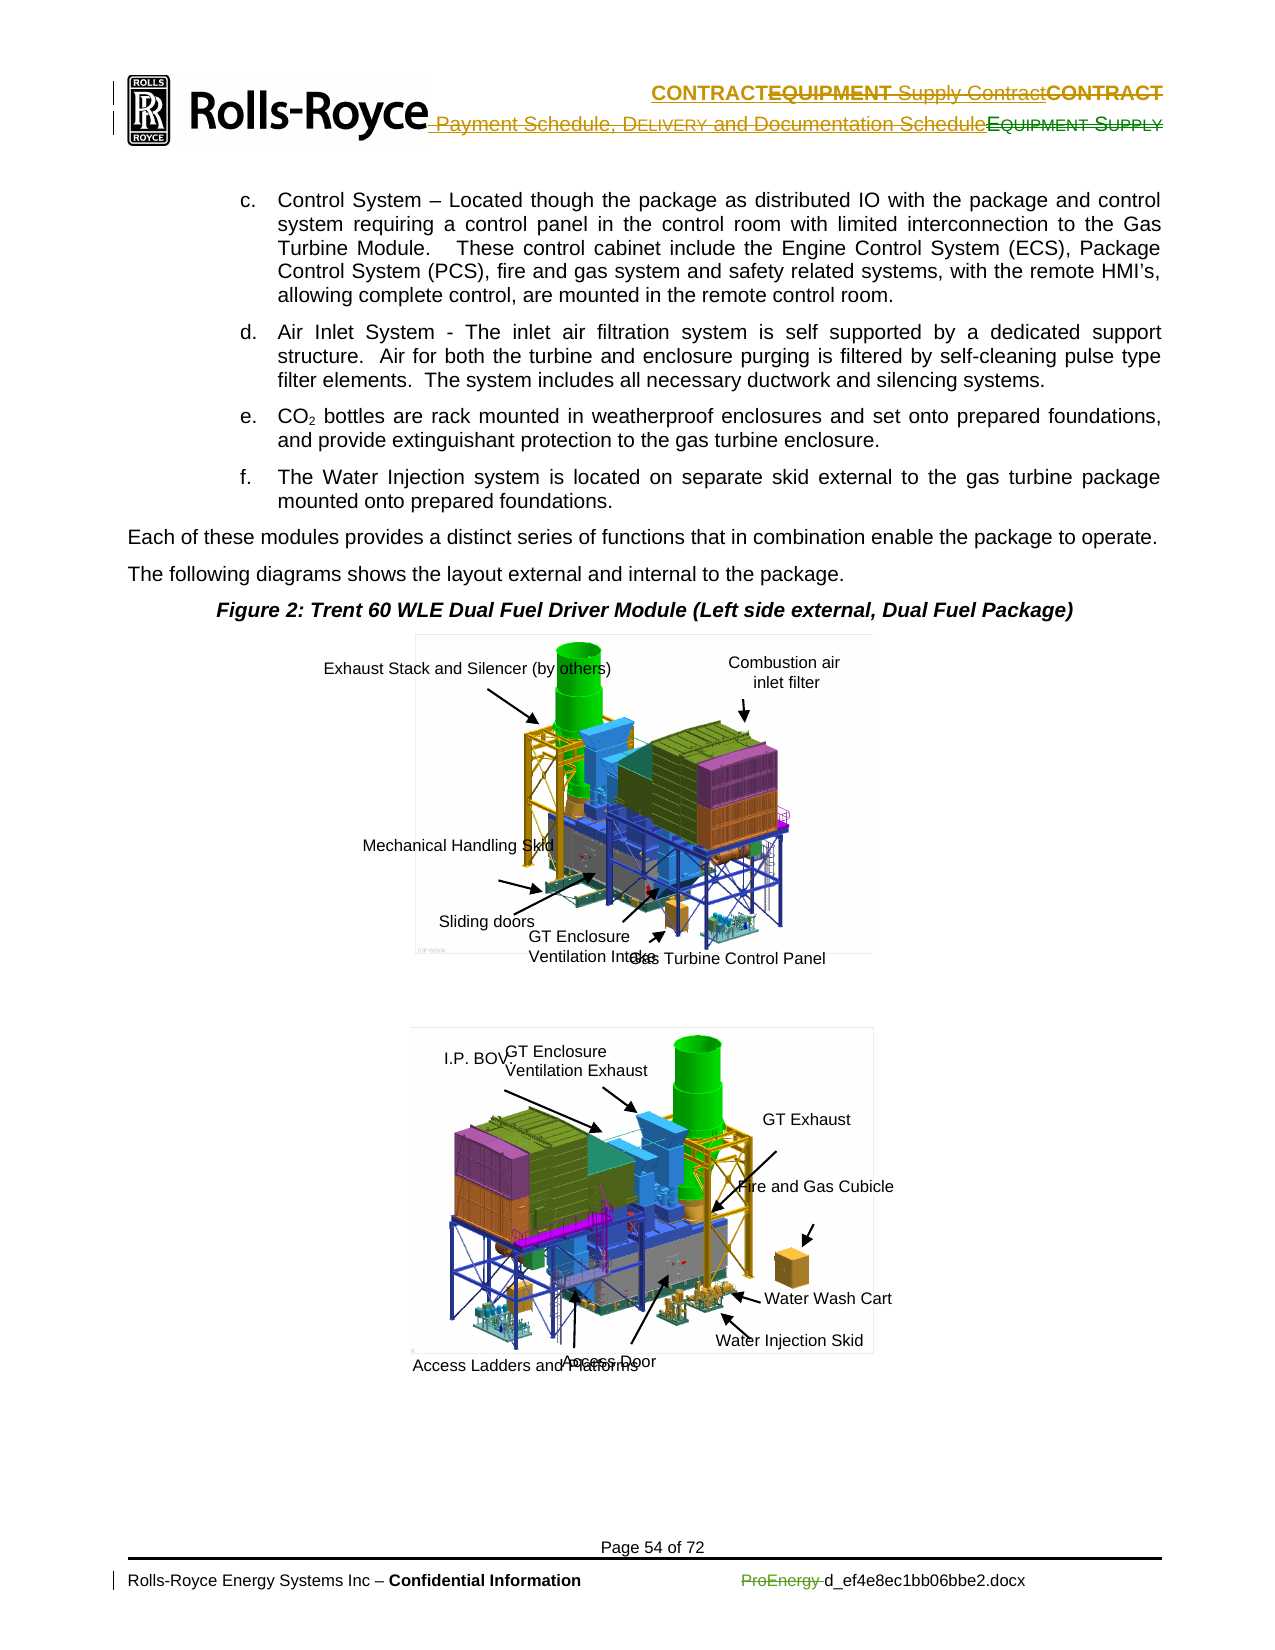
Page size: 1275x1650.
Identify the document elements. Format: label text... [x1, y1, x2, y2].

list Air Inlet System - The inlet air filtration system is self supported by a dedicated support structure. Air for both the turbine and enclosure purging is filtered by self-cleaning pulse type filter elements. The system includes all necessary ductwork and silencing systems. [240, 320, 1162, 392]
picture [415, 634, 874, 954]
list The Water Injection system is located on separate skid external to the gas turbine package mounted onto prepared foundations. [240, 464, 1162, 512]
list Figure 2: Trent 60 WLE Dual Fuel Driver Module (Left side external, Dual Fuel Package) [127, 598, 1162, 622]
text Each of these modules provides a distinct series of functions that in combination enable the package to operate. [127, 525, 1162, 549]
list CO2 bottles are rack mounted in weatherproof enclosures and set onto prepared foundations, and provide extinguishant protection to the gas turbine enclosure. [240, 404, 1162, 452]
list Control System – Located though the package as distributed IO with the package and control system requiring a control panel in the control room with limited interconnection to the Gas Turbine Module. These control cabinet include the Engine Control System (ECS), Package Control System (PCS), fire and gas system and safety related systems, with the remote HMI’s, allowing complete control, are mounted in the remote control room. [240, 187, 1162, 307]
picture [127, 75, 428, 146]
picture [410, 1027, 874, 1354]
text The following diagrams shows the layout external and internal to the package. [127, 561, 1162, 585]
